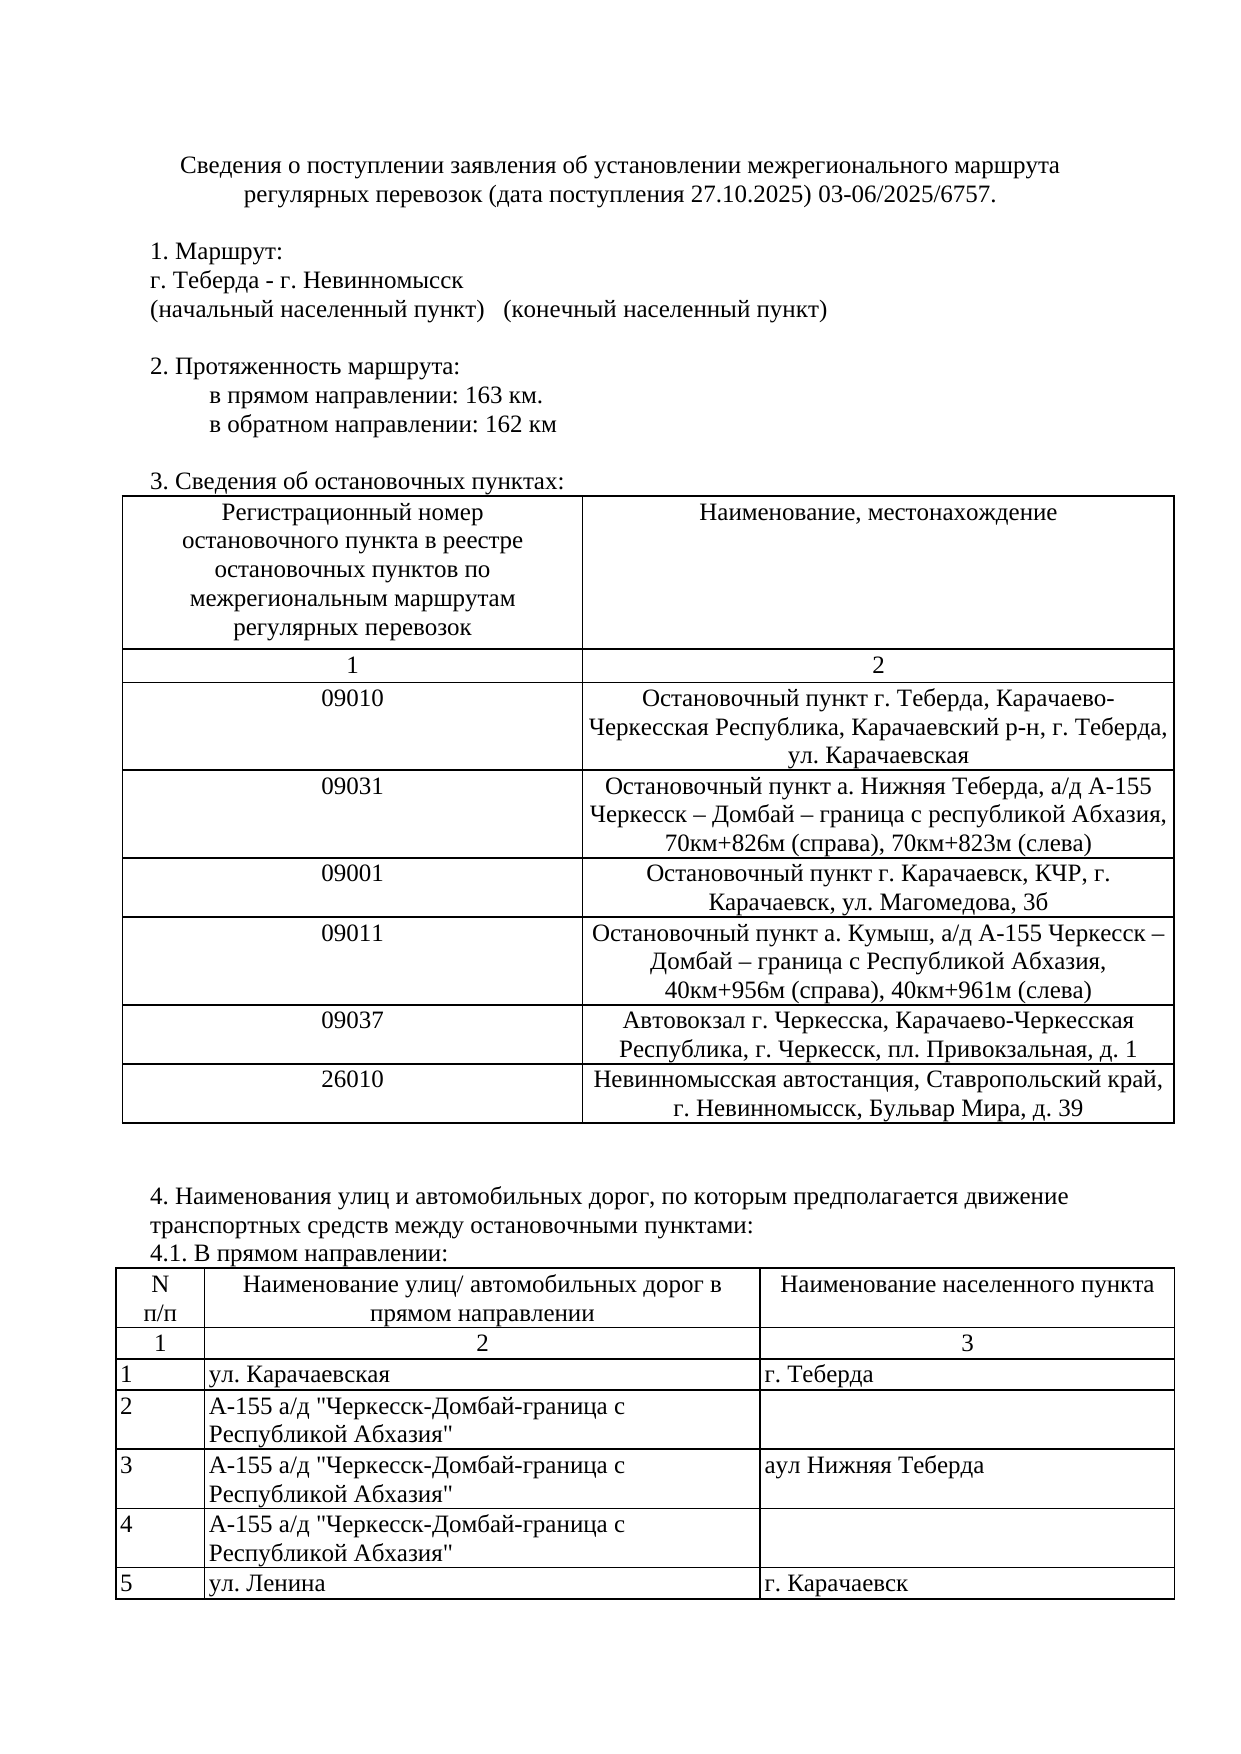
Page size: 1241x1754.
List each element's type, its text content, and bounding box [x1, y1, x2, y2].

table_cell 3 [117, 1450, 204, 1507]
table_cell г. Карачаевск [761, 1568, 1174, 1598]
table_cell 09011 [123, 918, 582, 1004]
table_cell 2 [583, 650, 1173, 681]
table_cell 1 [117, 1328, 204, 1358]
table_cell 09037 [123, 1006, 582, 1063]
table_cell 2 [117, 1391, 204, 1448]
text в прямом направлении: 163 км. [150, 380, 1090, 409]
table_header Регистрационный номер остановочного пункта в реестре остановочных пунктов по межрегиональным маршрутам регулярных перевозок [123, 497, 582, 648]
table_cell А-155 а/д "Черкесск-Домбай-граница с Республикой Абхазия" [205, 1391, 759, 1448]
table_cell [761, 1391, 1174, 1448]
table_header Наименование населенного пункта [761, 1269, 1174, 1326]
table_cell [761, 1509, 1174, 1566]
table_cell Остановочный пункт г. Карачаевск, КЧР, г. Карачаевск, ул. Магомедова, 3б [583, 859, 1173, 916]
table_cell 09001 [123, 859, 582, 916]
table_header Наименование, местонахождение [583, 497, 1173, 648]
text Сведения о поступлении заявления об установлении межрегионального маршрута регулярных перевозок (дата поступления 27.10.2025) 03-06/2025/6757. [150, 150, 1090, 207]
text 4.1. В прямом направлении: [150, 1238, 1090, 1267]
table_cell Остановочный пункт г. Теберда, Карачаево-Черкесская Республика, Карачаевский р-н, г. Теберда, ул. Карачаевская [583, 683, 1173, 769]
table_cell 1 [117, 1360, 204, 1389]
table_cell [205, 1509, 759, 1566]
table_cell аул Нижняя Теберда [761, 1450, 1174, 1507]
table_header Наименование улиц/ автомобильных дорог в прямом направлении [205, 1269, 759, 1326]
table_cell 09031 [123, 771, 582, 857]
table_cell Остановочный пункт а. Кумыш, а/д А-155 Черкесск – Домбай – граница с Республикой Абхазия, 40км+956м (справа), 40км+961м (слева) [583, 918, 1173, 1004]
table_cell ул. Ленина [205, 1568, 759, 1598]
table_cell 2 [205, 1328, 759, 1358]
table_cell Невинномысская автостанция, Ставропольский край, г. Невинномысск, Бульвар Мира, д. 39 [583, 1065, 1173, 1122]
table_cell 26010 [123, 1065, 582, 1122]
text 4. Наименования улиц и автомобильных дорог, по которым предполагается движение транспортных средств между остановочными пунктами: [150, 1181, 1090, 1238]
table_cell 1 [123, 650, 582, 681]
table_cell 5 [117, 1568, 204, 1598]
table_cell 4 [117, 1509, 204, 1566]
text 2. Протяженность маршрута: [150, 351, 1090, 380]
text 1. Маршрут: [150, 236, 1090, 265]
text г. Теберда - г. Невинномысск [150, 265, 1090, 294]
table_cell ул. Карачаевская [205, 1360, 759, 1389]
table_cell Автовокзал г. Черкесска, Карачаево-Черкесская Республика, г. Черкесск, пл. Привокзальная, д. 1 [583, 1006, 1173, 1063]
table_cell 09010 [123, 683, 582, 769]
table_header N п/п [117, 1269, 204, 1326]
table_cell 3 [761, 1328, 1174, 1358]
text (начальный населенный пункт) (конечный населенный пункт) [150, 294, 1090, 322]
table_cell г. Теберда [761, 1360, 1174, 1389]
table_cell Остановочный пункт а. Нижняя Теберда, а/д А-155 Черкесск – Домбай – граница с республикой Абхазия, 70км+826м (справа), 70км+823м (слева) [583, 771, 1173, 857]
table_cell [205, 1450, 759, 1507]
text в обратном направлении: 162 км [150, 409, 1090, 437]
text 3. Сведения об остановочных пунктах: [150, 466, 1090, 495]
